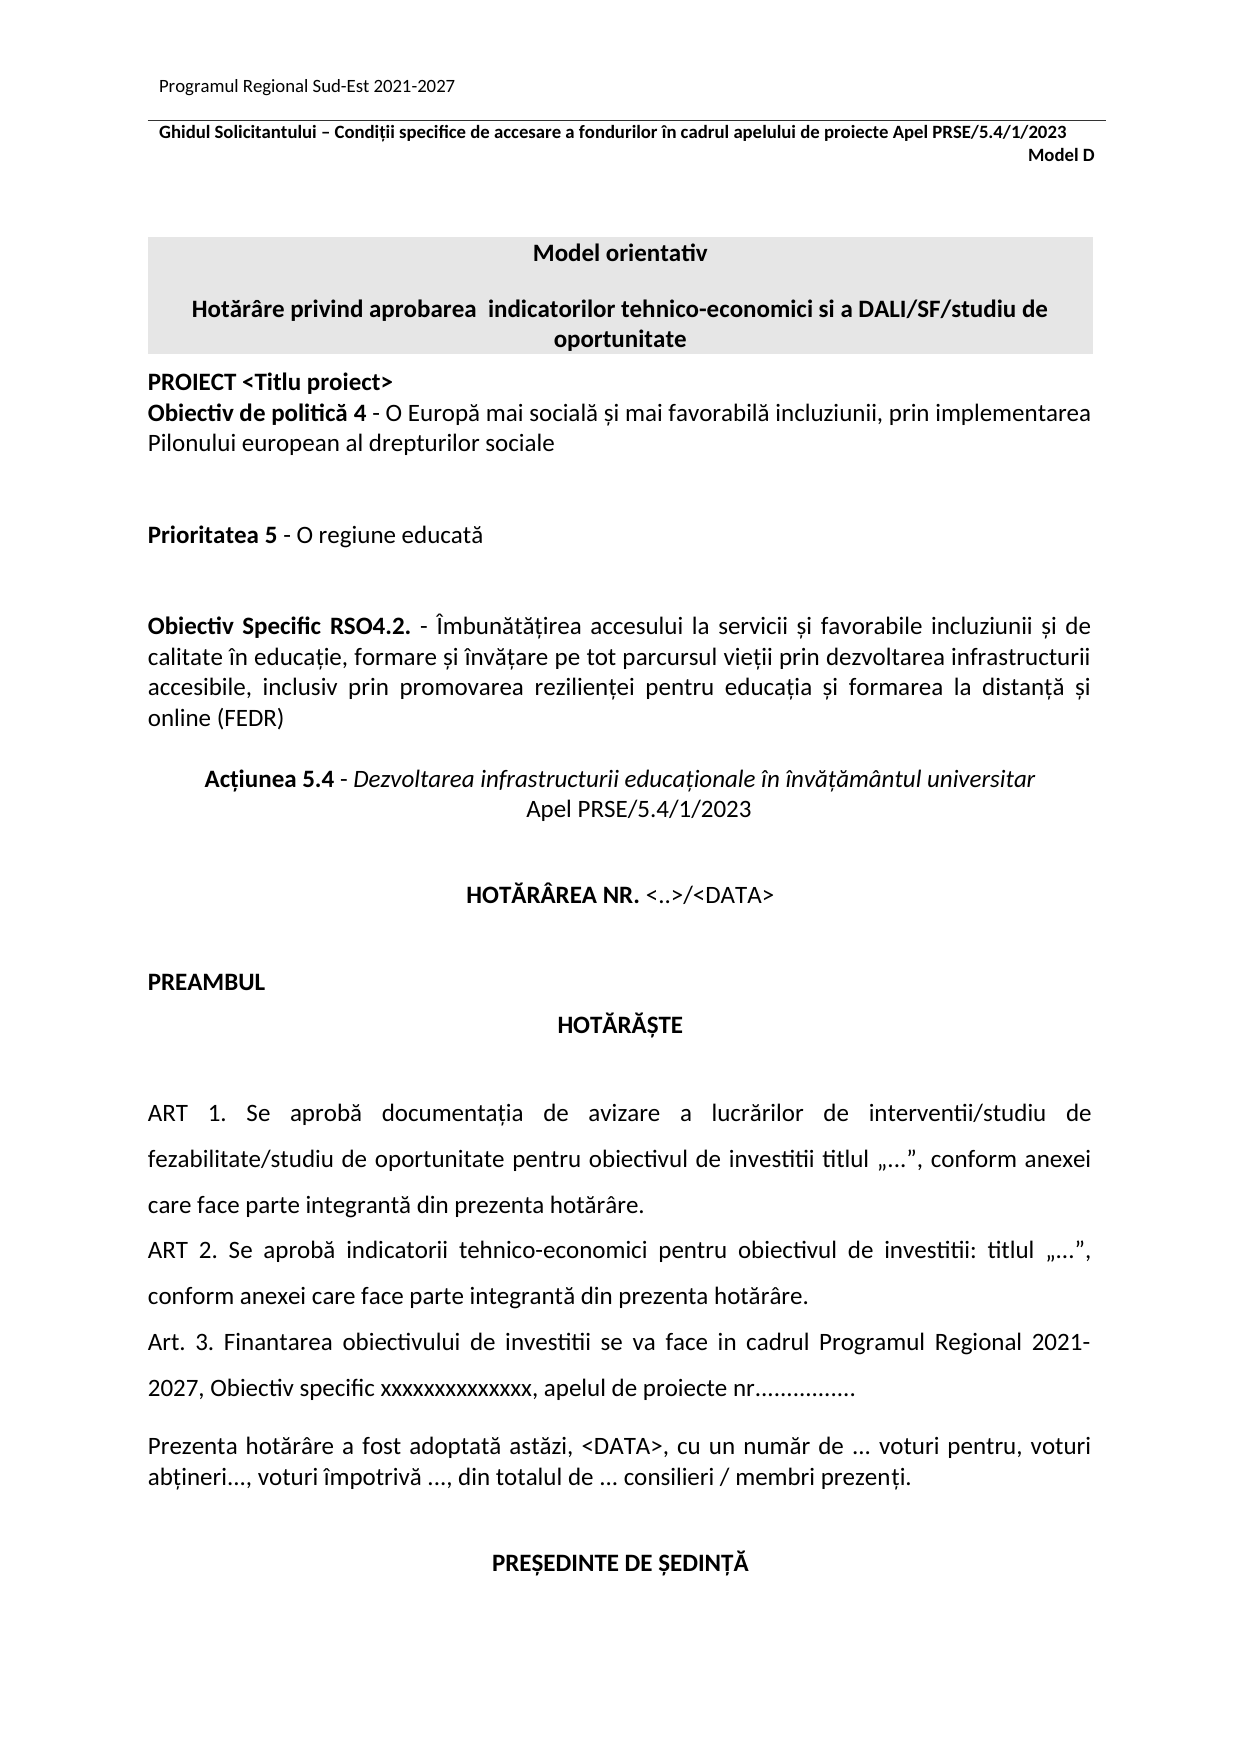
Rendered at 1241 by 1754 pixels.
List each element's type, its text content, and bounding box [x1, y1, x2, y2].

text ART 1. Se aprobă documentația de avizare a lucrărilor de interventii/studiu de fezabilitate/studiu de oportunitate pentru obiectivul de investitii titlul „...”, conform anexei care face parte integrantă din prezenta hotărâre. [148, 1097, 1093, 1219]
text ART 2. Se aprobă indicatorii tehnico-economici pentru obiectivul de investitii: titlul „...”, conform anexei care face parte integrantă din prezenta hotărâre. [148, 1235, 1093, 1311]
text Art. 3. Finantarea obiectivului de investitii se va face in cadrul Programul Regional 2021-2027, Obiectiv specific xxxxxxxxxxxxxx, apelul de proiecte nr................ [148, 1326, 1093, 1402]
text Acțiunea 5.4 - Dezvoltarea infrastructurii educaționale în învățământul universitar [148, 763, 1093, 794]
text PREAMBUL [148, 966, 1093, 996]
list Hotărâre privind aprobarea indicatorilor tehnico-economici si a DALI/SF/studiu de oportunitate [148, 293, 1093, 354]
text Prioritatea 5 - O regiune educată [148, 519, 1093, 549]
text Obiectiv de politică 4 - O Europă mai socială și mai favorabilă incluziunii, prin implementarea Pilonului european al drepturilor sociale [148, 397, 1093, 458]
text HOTĂRĂȘTE [148, 1009, 1093, 1039]
list Model orientativ [148, 237, 1093, 268]
text Apel PRSE/5.4/1/2023 [148, 794, 1093, 824]
text PROIECT <Titlu proiect> [148, 366, 1093, 397]
text HOTĂRÂREA NR. <..>/<DATA> [148, 880, 1093, 910]
text PREŞEDINTE DE ŞEDINŢĂ [148, 1547, 1093, 1577]
text Prezenta hotărâre a fost adoptată astăzi, <DATA>, cu un număr de ... voturi pentru, voturi abţineri..., voturi împotrivă ..., din totalul de ... consilieri / membri prezenţi. [148, 1430, 1093, 1491]
text Obiectiv Specific RSO4.2. - Îmbunătățirea accesului la servicii și favorabile incluziunii și de calitate în educație, formare și învățare pe tot parcursul vieții prin dezvoltarea infrastructurii accesibile, inclusiv prin promovarea rezilienței pentru educația și formarea la distanță și online (FEDR) [148, 611, 1093, 733]
